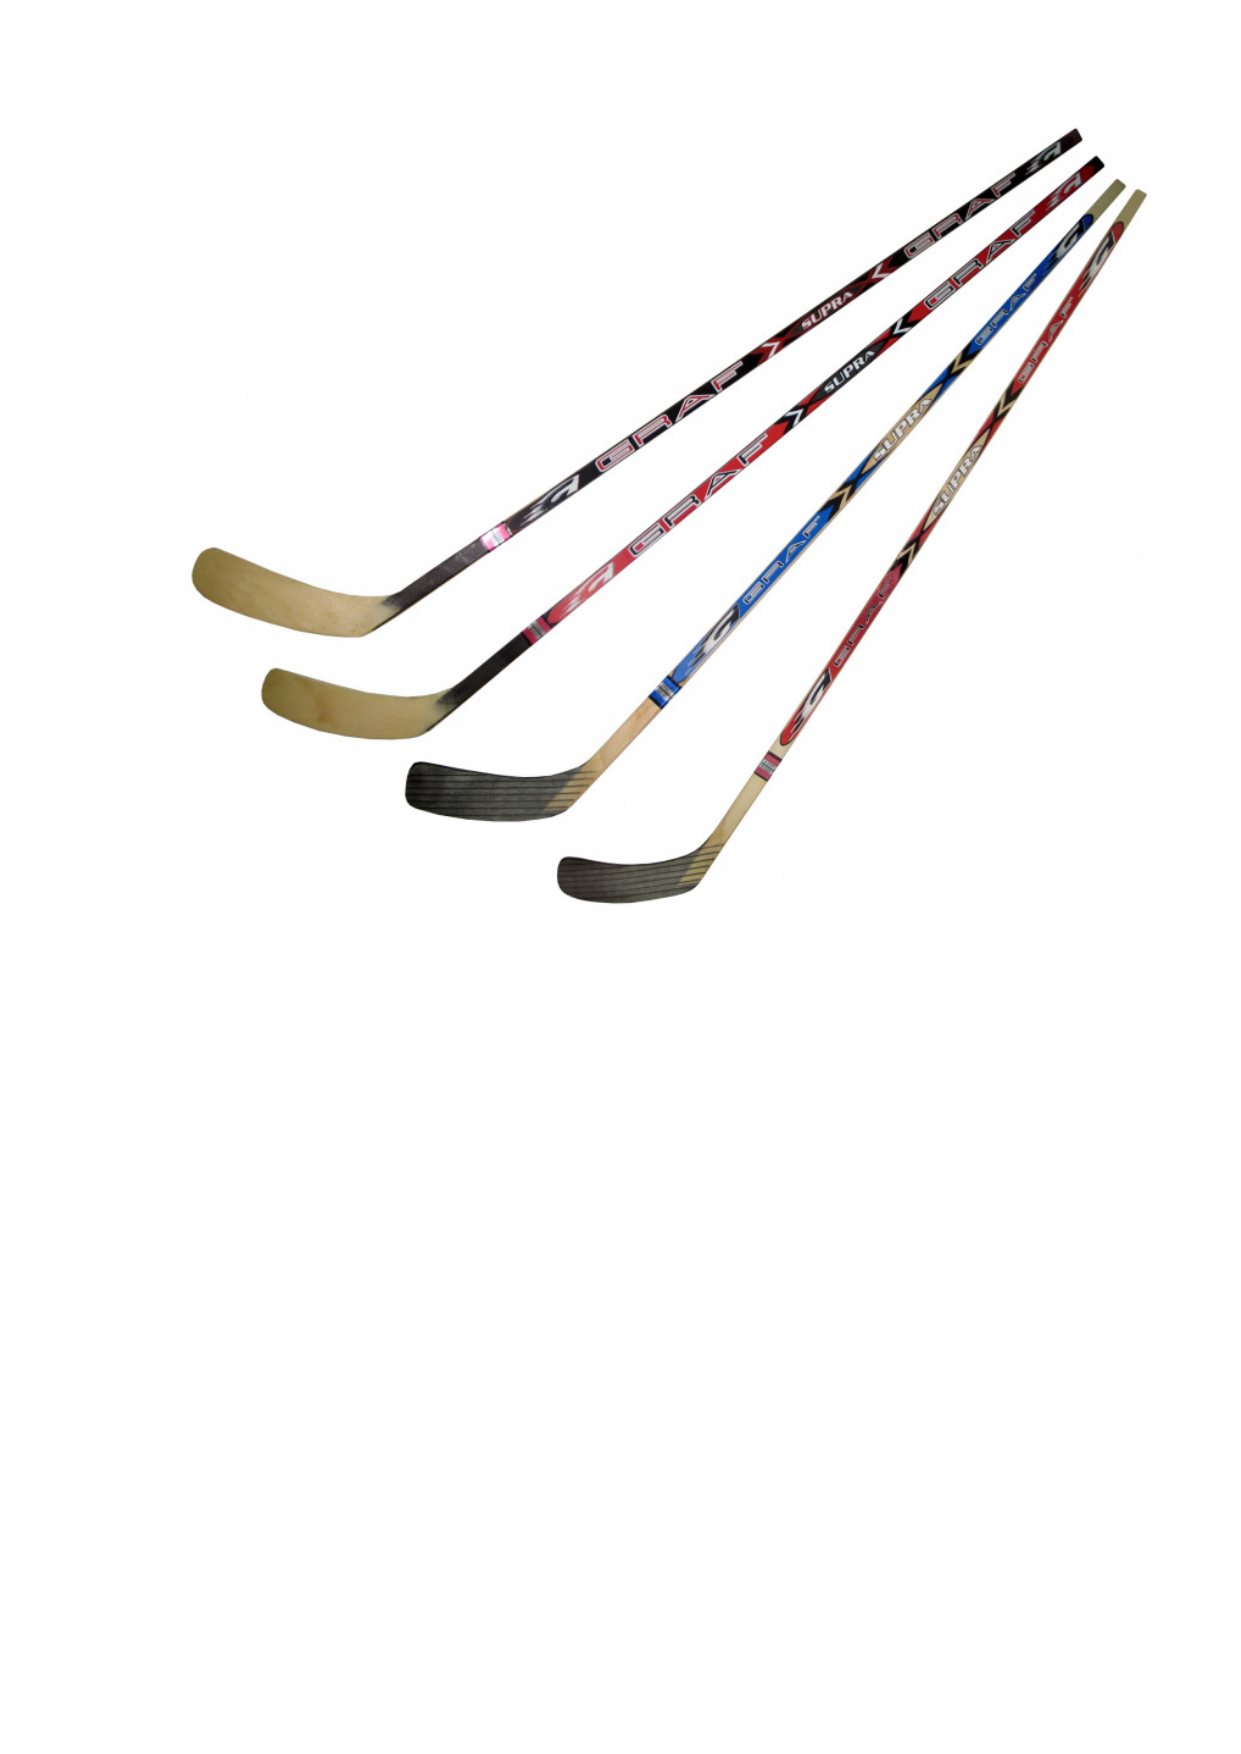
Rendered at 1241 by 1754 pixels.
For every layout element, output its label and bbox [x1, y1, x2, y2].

picture [177, 118, 1152, 909]
